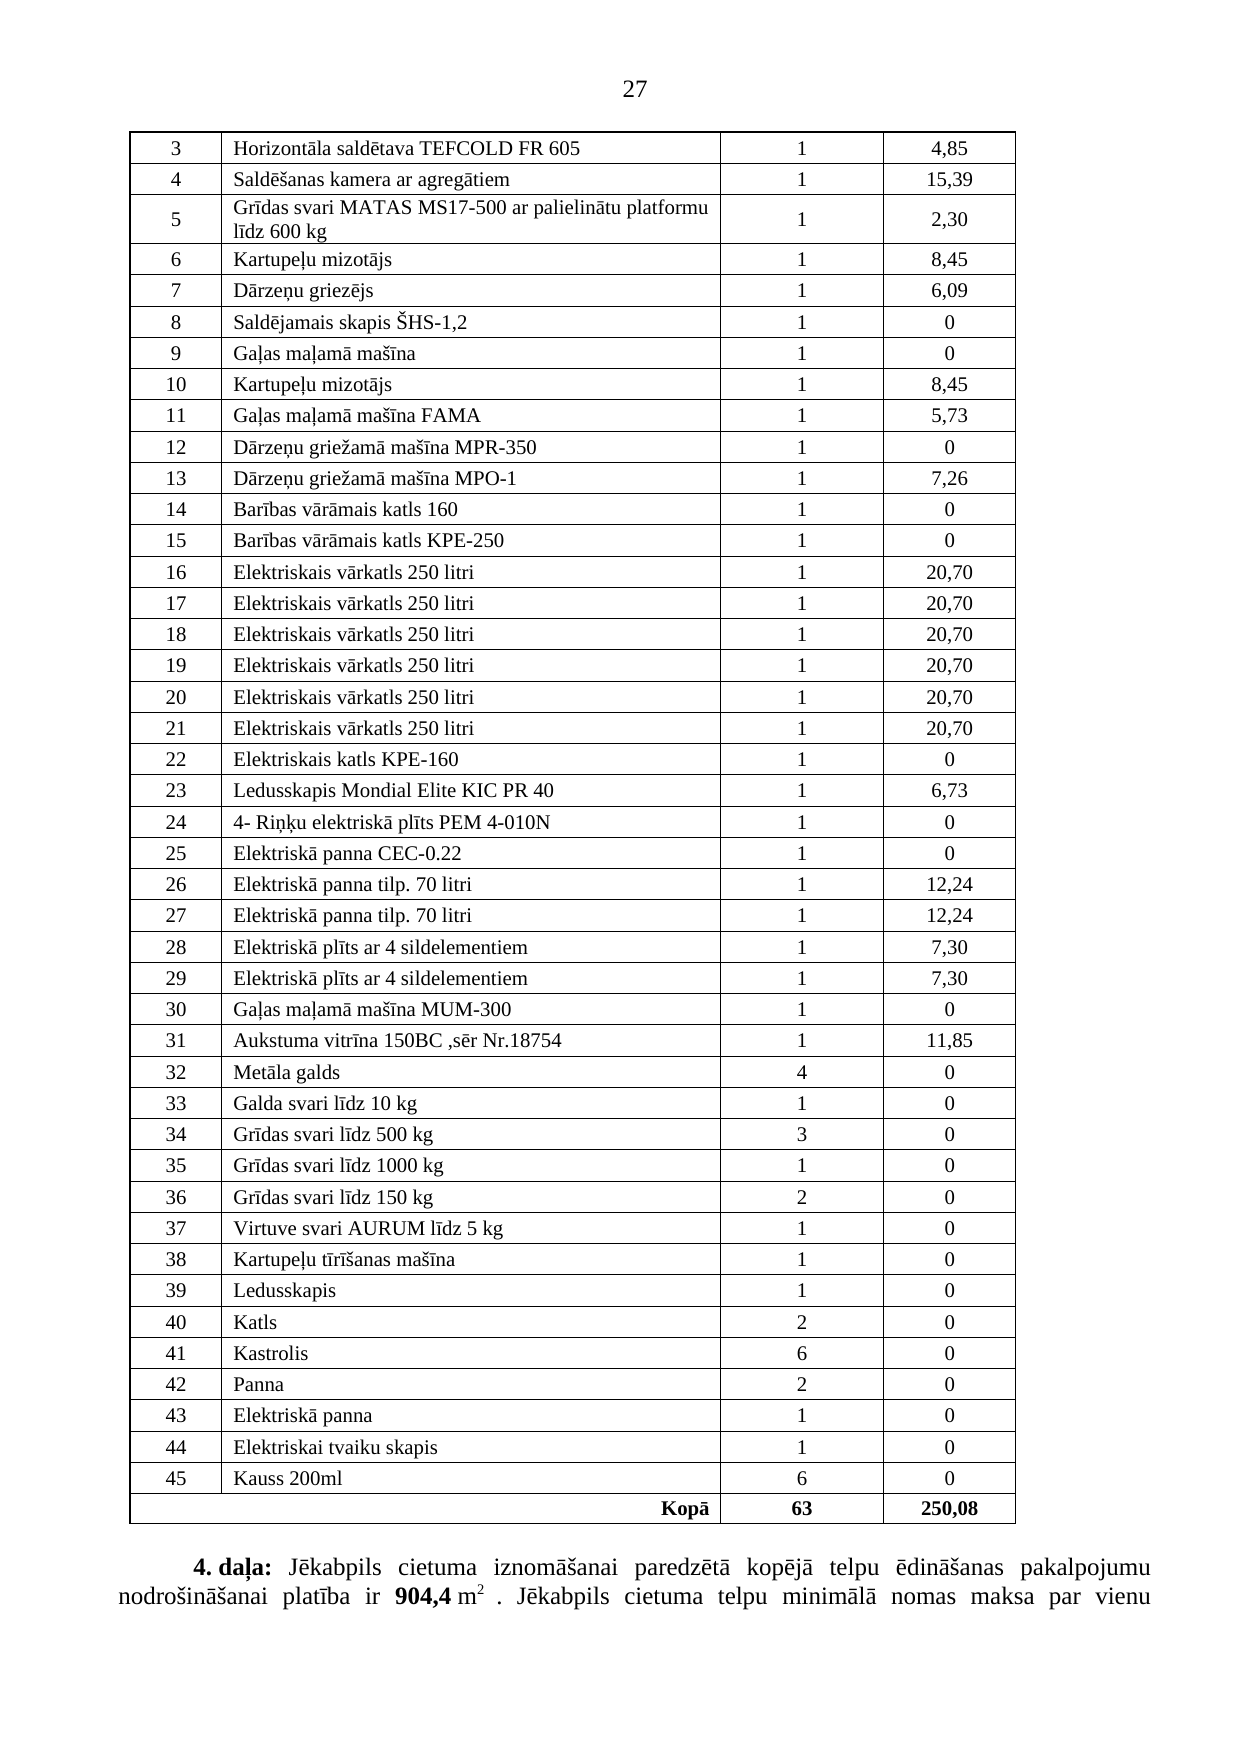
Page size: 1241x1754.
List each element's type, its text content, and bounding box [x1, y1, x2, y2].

table_cell 20,70 [884, 713, 1015, 743]
table_cell Elektriskais vārkatls 250 litri [222, 682, 720, 712]
table_cell 0 [884, 432, 1015, 462]
table_cell 5 [131, 195, 221, 243]
table_cell 20,70 [884, 650, 1015, 681]
table_cell 45 [131, 1463, 221, 1493]
table_cell 0 [884, 1182, 1015, 1212]
table_cell 39 [131, 1275, 221, 1306]
table_cell 0 [884, 1119, 1015, 1149]
table_cell 0 [884, 1244, 1015, 1274]
table_cell 1 [721, 133, 883, 163]
table_cell 1 [721, 557, 883, 587]
table_cell 15 [131, 525, 221, 556]
table_cell 0 [884, 1432, 1015, 1462]
table_cell 27 [131, 900, 221, 931]
table_cell 1 [721, 1244, 883, 1274]
table_cell 1 [721, 195, 883, 243]
table_cell 20,70 [884, 682, 1015, 712]
table_cell 0 [884, 744, 1015, 774]
table_cell 34 [131, 1119, 221, 1149]
table_cell 29 [131, 963, 221, 993]
table_cell 6,09 [884, 275, 1015, 306]
table_cell 37 [131, 1213, 221, 1243]
table_cell 4- Riņķu elektriskā plīts PEM 4-010N [222, 807, 720, 837]
table_cell Elektriskais vārkatls 250 litri [222, 588, 720, 618]
table_cell 63 [721, 1494, 883, 1523]
table_cell 1 [721, 650, 883, 681]
table_cell 1 [721, 275, 883, 306]
table_cell 4,85 [884, 133, 1015, 163]
table_cell 1 [721, 744, 883, 774]
table_cell 6,73 [884, 775, 1015, 806]
table_cell 12,24 [884, 869, 1015, 899]
table_cell 1 [721, 164, 883, 194]
table_cell Barības vārāmais katls 160 [222, 494, 720, 524]
table_cell 13 [131, 463, 221, 493]
table_cell 44 [131, 1432, 221, 1462]
table_cell 6 [721, 1338, 883, 1368]
table_cell 8,45 [884, 244, 1015, 274]
table_cell 7,26 [884, 463, 1015, 493]
table_cell 41 [131, 1338, 221, 1368]
table_cell Ledusskapis [222, 1275, 720, 1306]
table_cell 35 [131, 1150, 221, 1181]
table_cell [222, 133, 720, 163]
table_cell 33 [131, 1088, 221, 1118]
table_cell Elektriskais vārkatls 250 litri [222, 713, 720, 743]
table_cell 0 [884, 807, 1015, 837]
table_cell 1 [721, 1400, 883, 1431]
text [118, 1552, 1152, 1610]
table_cell Elektriskais vārkatls 250 litri [222, 650, 720, 681]
table_cell 7,30 [884, 932, 1015, 962]
table_cell 40 [131, 1307, 221, 1337]
table_cell 7,30 [884, 963, 1015, 993]
table_cell 1 [721, 807, 883, 837]
table_cell 1 [721, 400, 883, 431]
table_cell 0 [884, 1369, 1015, 1399]
table_cell 15,39 [884, 164, 1015, 194]
table_cell Saldēšanas kamera ar agregātiem [222, 164, 720, 194]
table_cell Grīdas svari līdz 1000 kg [222, 1150, 720, 1181]
table_cell Elektriskā plīts ar 4 sildelementiem [222, 932, 720, 962]
table_cell Elektriskā plīts ar 4 sildelementiem [222, 963, 720, 993]
table_cell Ledusskapis Mondial Elite KIC PR 40 [222, 775, 720, 806]
table_cell 1 [721, 525, 883, 556]
table_cell 0 [884, 1400, 1015, 1431]
table_cell 22 [131, 744, 221, 774]
table_cell 1 [721, 1088, 883, 1118]
table_cell Grīdas svari MATAS MS17-500 ar palielinātu platformu līdz 600 kg [222, 195, 720, 243]
table_cell Gaļas maļamā mašīna FAMA [222, 400, 720, 431]
table_cell Elektriskais vārkatls 250 litri [222, 619, 720, 649]
table_cell Metāla galds [222, 1057, 720, 1087]
table_cell 1 [721, 713, 883, 743]
table_cell Katls [222, 1307, 720, 1337]
table_cell 1 [721, 338, 883, 368]
table_cell 1 [721, 1213, 883, 1243]
table_cell 0 [884, 1338, 1015, 1368]
table_cell 0 [884, 1307, 1015, 1337]
table_cell 2,30 [884, 195, 1015, 243]
table_cell 3 [721, 1119, 883, 1149]
table_cell 1 [721, 494, 883, 524]
table_cell 0 [884, 1213, 1015, 1243]
table_cell 28 [131, 932, 221, 962]
table_cell Kartupeļu tīrīšanas mašīna [222, 1244, 720, 1274]
table_cell 1 [721, 619, 883, 649]
table_cell 1 [721, 963, 883, 993]
table_cell 19 [131, 650, 221, 681]
table_cell 1 [721, 900, 883, 931]
table_cell 1 [721, 1275, 883, 1306]
table_cell Gaļas maļamā mašīna [222, 338, 720, 368]
table_cell 0 [884, 838, 1015, 868]
table_cell 0 [884, 994, 1015, 1024]
table_cell Kartupeļu mizotājs [222, 244, 720, 274]
table_cell Grīdas svari līdz 150 kg [222, 1182, 720, 1212]
table_cell 20,70 [884, 588, 1015, 618]
table_cell Elektriskā panna tilp. 70 litri [222, 869, 720, 899]
table_cell 1 [721, 1150, 883, 1181]
table_cell 31 [131, 1025, 221, 1056]
table_cell 4 [131, 164, 221, 194]
table_cell 25 [131, 838, 221, 868]
table_cell 1 [721, 307, 883, 337]
table_cell 1 [721, 838, 883, 868]
table_cell 6 [131, 244, 221, 274]
table_cell Virtuve svari AURUM līdz 5 kg [222, 1213, 720, 1243]
table_cell Kastrolis [222, 1338, 720, 1368]
table_cell 1 [721, 244, 883, 274]
table_cell 8 [131, 307, 221, 337]
table_cell Panna [222, 1369, 720, 1399]
table_cell 250,08 [884, 1494, 1015, 1523]
table_cell 0 [884, 525, 1015, 556]
table_cell 18 [131, 619, 221, 649]
table_cell 0 [884, 1088, 1015, 1118]
table_cell 21 [131, 713, 221, 743]
table_cell 0 [884, 1275, 1015, 1306]
table_cell 43 [131, 1400, 221, 1431]
table_cell 1 [721, 1025, 883, 1056]
table_cell 1 [721, 682, 883, 712]
table_cell Elektriskais vārkatls 250 litri [222, 557, 720, 587]
table_cell Elektriskā panna tilp. 70 litri [222, 900, 720, 931]
table_cell 1 [721, 369, 883, 399]
table_cell Dārzeņu griežamā mašīna MPR-350 [222, 432, 720, 462]
table_cell 38 [131, 1244, 221, 1274]
table_cell Kartupeļu mizotājs [222, 369, 720, 399]
table_cell 2 [721, 1307, 883, 1337]
table_cell 6 [721, 1463, 883, 1493]
table_cell 2 [721, 1182, 883, 1212]
table_cell 20,70 [884, 619, 1015, 649]
table_cell 1 [721, 463, 883, 493]
table_cell Galda svari līdz 10 kg [222, 1088, 720, 1118]
table_cell 1 [721, 994, 883, 1024]
table_cell 1 [721, 432, 883, 462]
table_cell 1 [721, 869, 883, 899]
table_cell 5,73 [884, 400, 1015, 431]
table_cell 7 [131, 275, 221, 306]
table_cell 10 [131, 369, 221, 399]
table_cell 11,85 [884, 1025, 1015, 1056]
table_cell 14 [131, 494, 221, 524]
table_cell Elektriskā panna CEC-0.22 [222, 838, 720, 868]
table_cell Kopā [131, 1494, 720, 1523]
table_cell Dārzeņu griezējs [222, 275, 720, 306]
table_cell 12 [131, 432, 221, 462]
table_cell 36 [131, 1182, 221, 1212]
table_cell Dārzeņu griežamā mašīna MPO-1 [222, 463, 720, 493]
table_cell 8,45 [884, 369, 1015, 399]
table_cell 20,70 [884, 557, 1015, 587]
table_cell 24 [131, 807, 221, 837]
table_cell 17 [131, 588, 221, 618]
table_cell 16 [131, 557, 221, 587]
table_cell 26 [131, 869, 221, 899]
table_cell 0 [884, 1150, 1015, 1181]
table_cell 3 [131, 133, 221, 163]
table_cell Aukstuma vitrīna 150BC ,sēr Nr.18754 [222, 1025, 720, 1056]
table_cell Elektriskai tvaiku skapis [222, 1432, 720, 1462]
table_cell 0 [884, 307, 1015, 337]
table_cell Gaļas maļamā mašīna MUM-300 [222, 994, 720, 1024]
table_cell 20 [131, 682, 221, 712]
table_cell 9 [131, 338, 221, 368]
table_cell Saldējamais skapis ŠHS-1,2 [222, 307, 720, 337]
table_cell Elektriskais katls KPE-160 [222, 744, 720, 774]
table_cell 1 [721, 588, 883, 618]
table_cell 42 [131, 1369, 221, 1399]
table_cell 0 [884, 1463, 1015, 1493]
table_cell 4 [721, 1057, 883, 1087]
table_cell 0 [884, 494, 1015, 524]
table_cell 0 [884, 338, 1015, 368]
table_cell 32 [131, 1057, 221, 1087]
table_cell Kauss 200ml [222, 1463, 720, 1493]
table_cell 12,24 [884, 900, 1015, 931]
table_cell Grīdas svari līdz 500 kg [222, 1119, 720, 1149]
table_cell 0 [884, 1057, 1015, 1087]
table_cell Elektriskā panna [222, 1400, 720, 1431]
table_cell 1 [721, 775, 883, 806]
table_cell 23 [131, 775, 221, 806]
table_cell 1 [721, 1432, 883, 1462]
table_cell 2 [721, 1369, 883, 1399]
table_cell 11 [131, 400, 221, 431]
table_cell Barības vārāmais katls KPE-250 [222, 525, 720, 556]
table_cell 30 [131, 994, 221, 1024]
table_cell 1 [721, 932, 883, 962]
